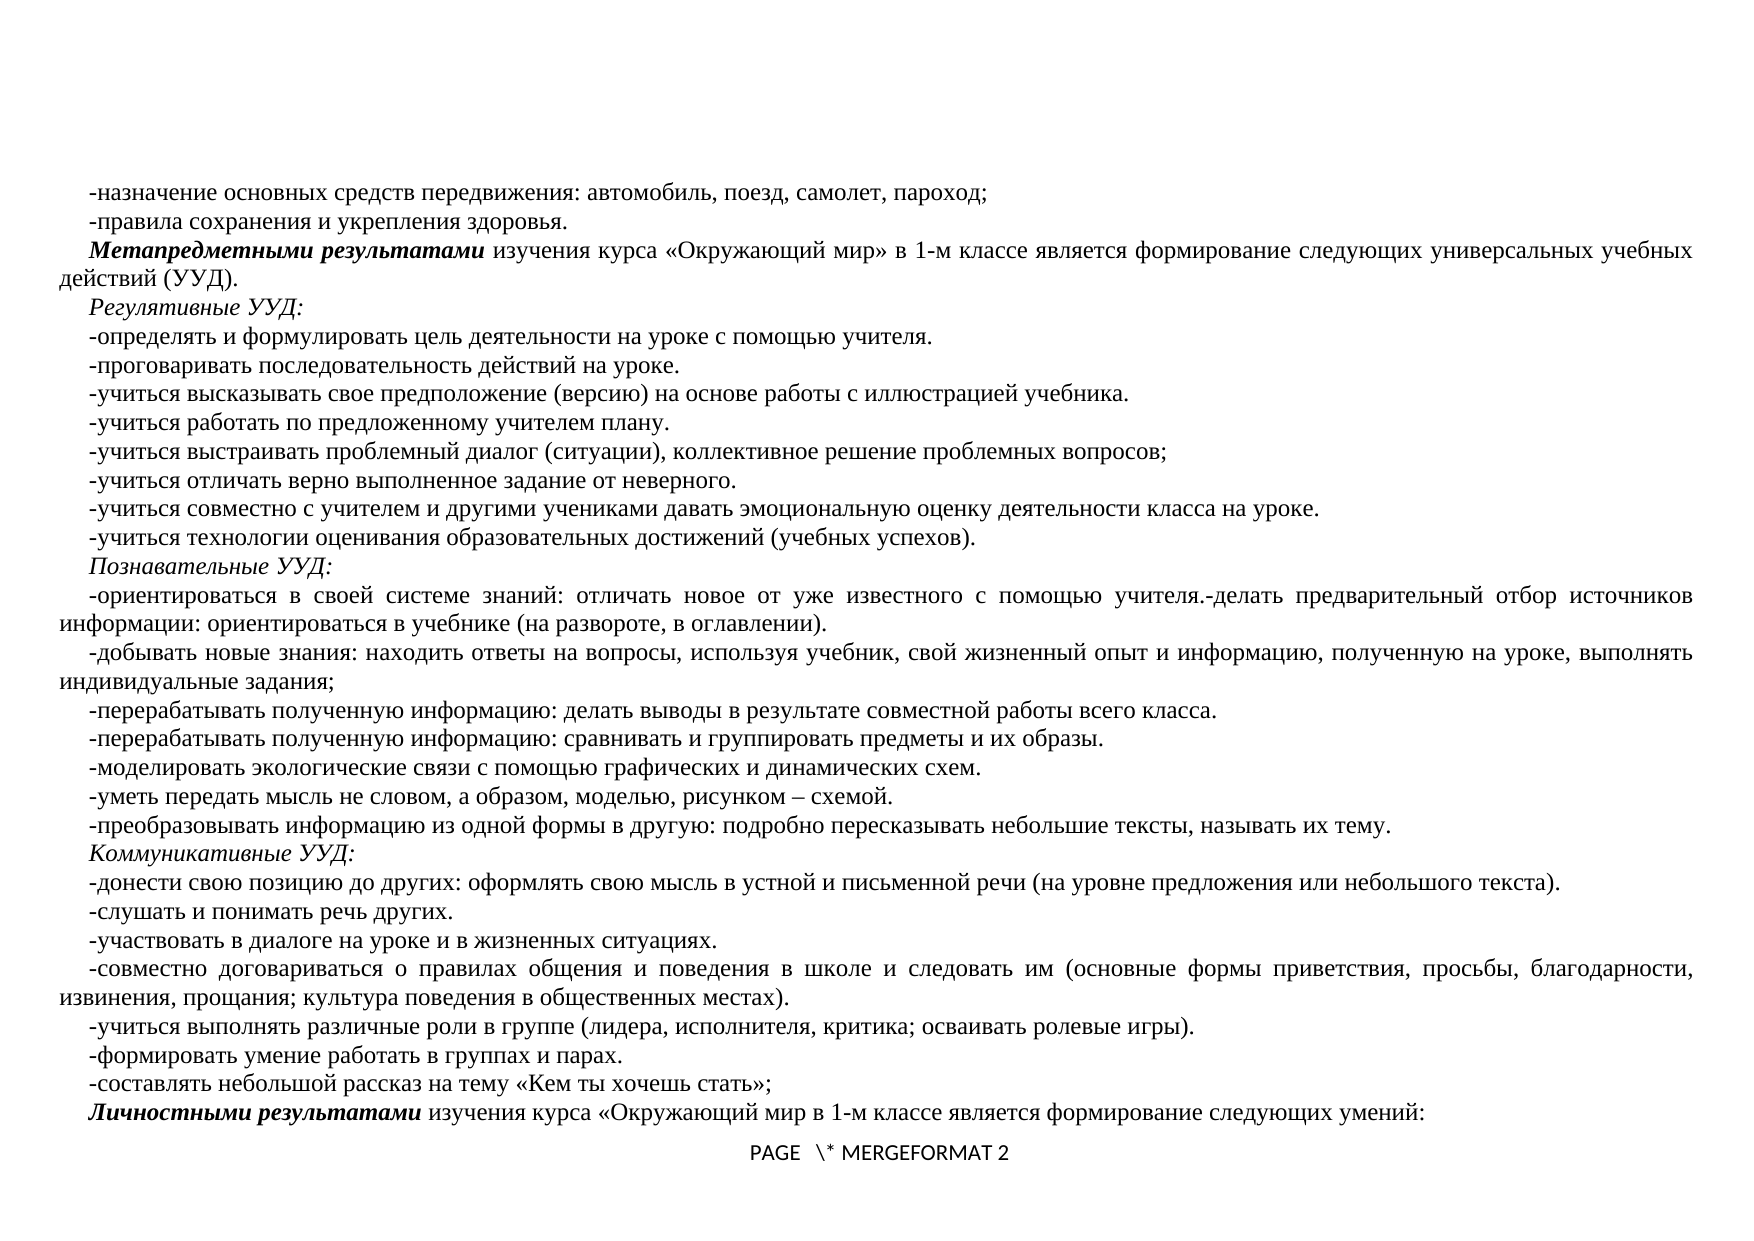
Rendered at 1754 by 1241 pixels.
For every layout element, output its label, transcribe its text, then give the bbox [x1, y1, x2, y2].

text -учиться высказывать свое предположение (версию) на основе работы с иллюстрацией учебника. [59, 378, 1695, 407]
text -добывать новые знания: находить ответы на вопросы, используя учебник, свой жизненный опыт и информацию, полученную на уроке, выполнять индивидуальные задания; [59, 637, 1695, 695]
text Познавательные УУД: [59, 551, 1695, 580]
text -учиться выполнять различные роли в группе (лидера, исполнителя, критика; осваивать ролевые игры). [59, 1011, 1695, 1040]
text -определять и формулировать цель деятельности на уроке с помощью учителя. [59, 321, 1695, 350]
text -учиться работать по предложенному учителем плану. [59, 407, 1695, 436]
text -назначение основных средств передвижения: автомобиль, поезд, самолет, пароход; [59, 177, 1695, 206]
text -учиться выстраивать проблемный диалог (ситуации), коллективное решение проблемных вопросов; [59, 436, 1695, 465]
text -перерабатывать полученную информацию: делать выводы в результате совместной работы всего класса. [59, 695, 1695, 723]
text -составлять небольшой рассказ на тему «Кем ты хочешь стать»; [59, 1068, 1695, 1097]
text -учиться отличать верно выполненное задание от неверного. [59, 465, 1695, 493]
text Коммуникативные УУД: [59, 838, 1695, 867]
text Метапредметными результатами изучения курса «Окружающий мир» в 1-м классе является формирование следующих универсальных учебных действий (УУД). [59, 235, 1695, 292]
text -уметь передать мысль не словом, а образом, моделью, рисунком – схемой. [59, 781, 1695, 810]
text -преобразовывать информацию из одной формы в другую: подробно пересказывать небольшие тексты, называть их тему. [59, 810, 1695, 838]
text -совместно договариваться о правилах общения и поведения в школе и следовать им (основные формы приветствия, просьбы, благодарности, извинения, прощания; культура поведения в общественных местах). [59, 953, 1695, 1011]
text -ориентироваться в своей системе знаний: отличать новое от уже известного с помощью учителя.-делать предварительный отбор источников информации: ориентироваться в учебнике (на развороте, в оглавлении). [59, 580, 1695, 637]
text -перерабатывать полученную информацию: сравнивать и группировать предметы и их образы. [59, 723, 1695, 752]
text Личностными результатами изучения курса «Окружающий мир в 1-м классе является формирование следующих умений: [59, 1097, 1695, 1126]
text -донести свою позицию до других: оформлять свою мысль в устной и письменной речи (на уровне предложения или небольшого текста). [59, 867, 1695, 896]
text -формировать умение работать в группах и парах. [59, 1040, 1695, 1068]
text -учиться технологии оценивания образовательных достижений (учебных успехов). [59, 522, 1695, 551]
text -слушать и понимать речь других. [59, 896, 1695, 925]
text -моделировать экологические связи с помощью графических и динамических схем. [59, 752, 1695, 781]
text -учиться совместно с учителем и другими учениками давать эмоциональную оценку деятельности класса на уроке. [59, 493, 1695, 522]
text -правила сохранения и укрепления здоровья. [59, 206, 1695, 235]
text -участвовать в диалоге на уроке и в жизненных ситуациях. [59, 925, 1695, 953]
text Регулятивные УУД: [59, 292, 1695, 321]
text -проговаривать последовательность действий на уроке. [59, 350, 1695, 378]
